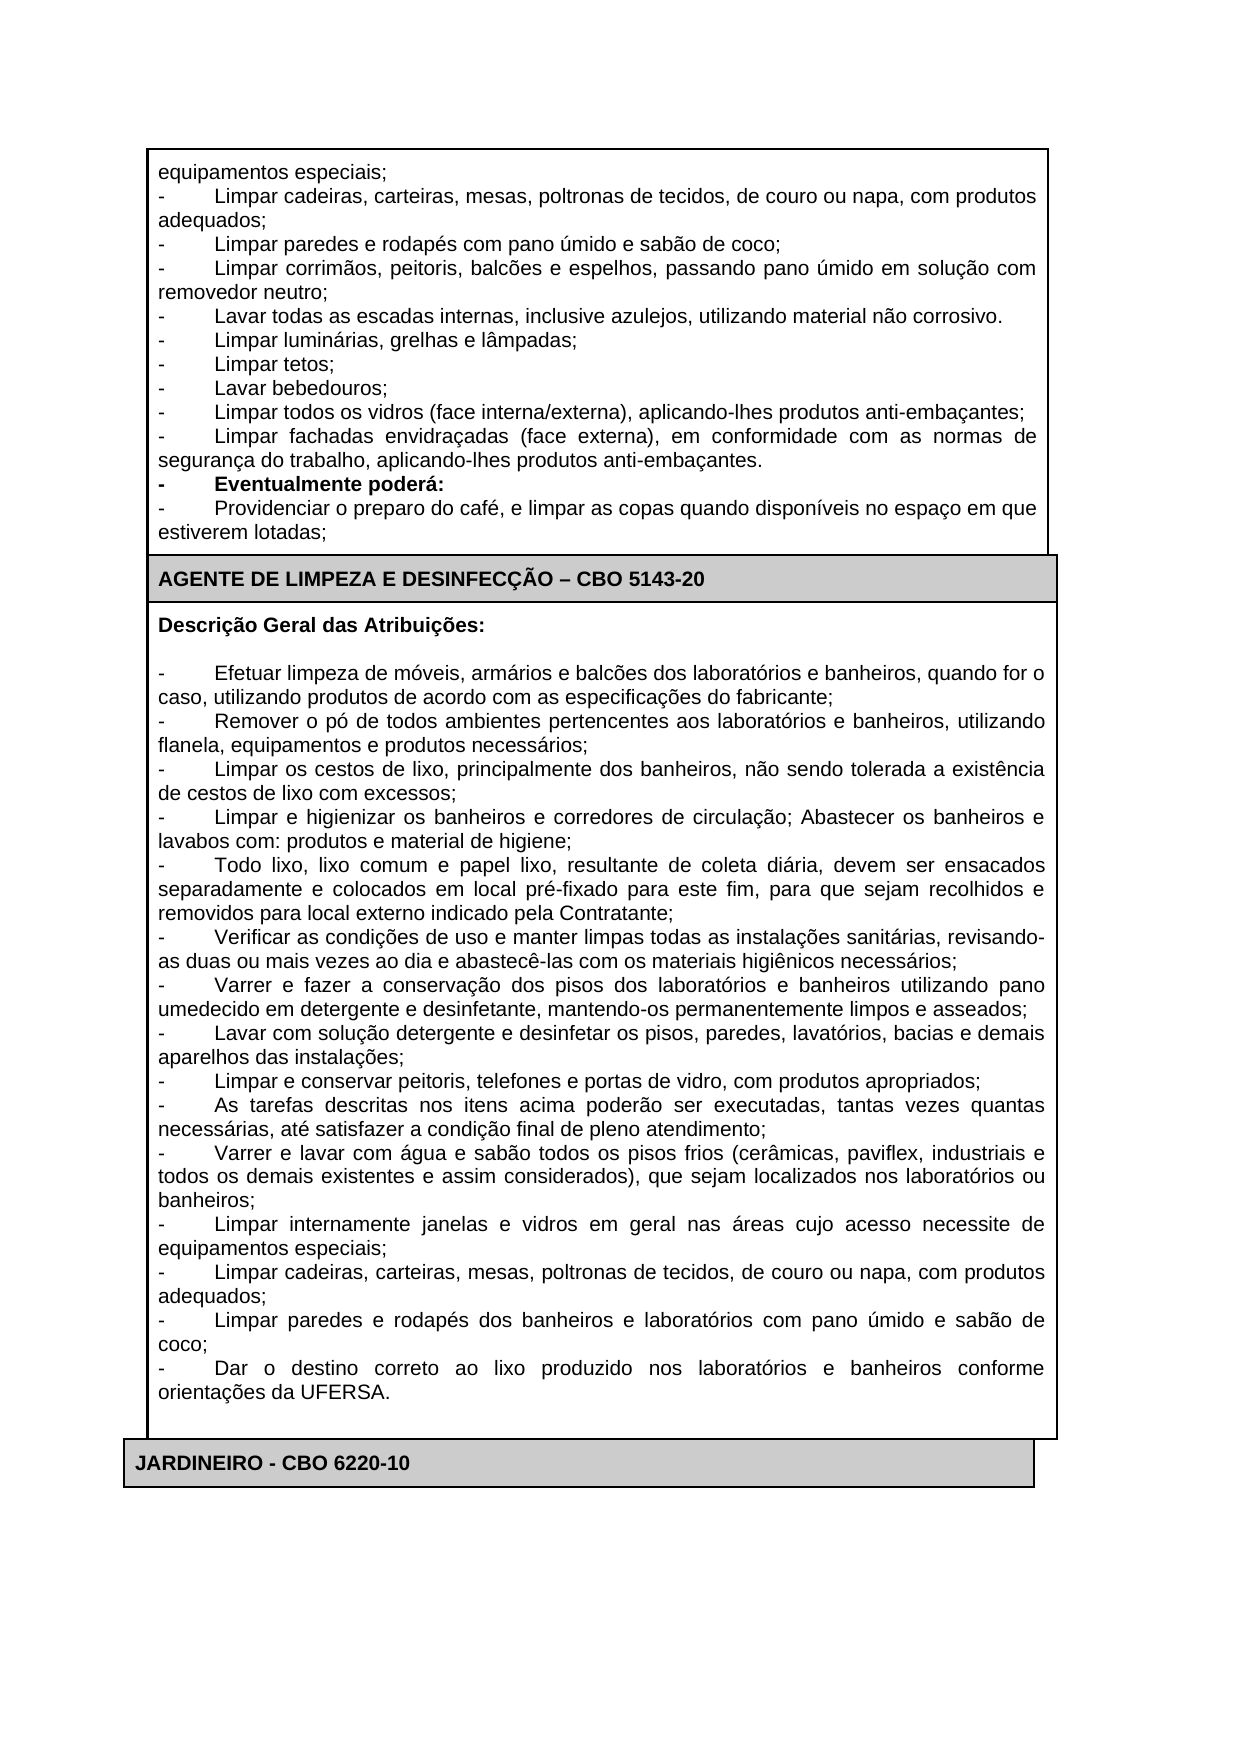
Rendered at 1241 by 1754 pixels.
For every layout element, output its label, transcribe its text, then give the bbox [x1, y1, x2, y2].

table_cell AGENTE DE LIMPEZA E DESINFECÇÃO – CBO 5143-20 [149, 556, 1056, 601]
table_cell Descrição Geral das Atribuições: Efetuar limpeza de móveis, armários e balcões dos laboratórios e banheiros, quando for o caso, utilizando produtos de acordo com as especificações do fabricante; Remover o pó de todos ambientes pertencentes aos laboratórios e banheiros, utilizando flanela, equipamentos e produtos necessários; Limpar os cestos de lixo, principalmente dos banheiros, não sendo tolerada a existência de cestos de lixo com excessos; Limpar e higienizar os banheiros e corredores de circulação; Abastecer os banheiros e lavabos com: produtos e material de higiene; Todo lixo, lixo comum e papel lixo, resultante de coleta diária, devem ser ensacados separadamente e colocados em local pré-fixado para este fim, para que sejam recolhidos e removidos para local externo indicado pela Contratante; Verificar as condições de uso e manter limpas todas as instalações sanitárias, revisando-as duas ou mais vezes ao dia e abastecê-las com os materiais higiênicos necessários; Varrer e fazer a conservação dos pisos dos laboratórios e banheiros utilizando pano umedecido em detergente e desinfetante, mantendo-os permanentemente limpos e asseados; Lavar com solução detergente e desinfetar os pisos, paredes, lavatórios, bacias e demais aparelhos das instalações; Limpar e conservar peitoris, telefones e portas de vidro, com produtos apropriados; As tarefas descritas nos itens acima poderão ser executadas, tantas vezes quantas necessárias, até satisfazer a condição final de pleno atendimento; Varrer e lavar com água e sabão todos os pisos frios (cerâmicas, paviflex, industriais e todos os demais existentes e assim considerados), que sejam localizados nos laboratórios ou banheiros; Limpar internamente janelas e vidros em geral nas áreas cujo acesso necessite de equipamentos especiais; Limpar cadeiras, carteiras, mesas, poltronas de tecidos, de couro ou napa, com produtos adequados; Limpar paredes e rodapés dos banheiros e laboratórios com pano úmido e sabão de coco; Dar o destino correto ao lixo produzido nos laboratórios e banheiros conforme orientações da UFERSA. [149, 603, 1056, 1438]
table_cell JARDINEIRO - CBO 6220-10 [125, 1440, 1033, 1486]
